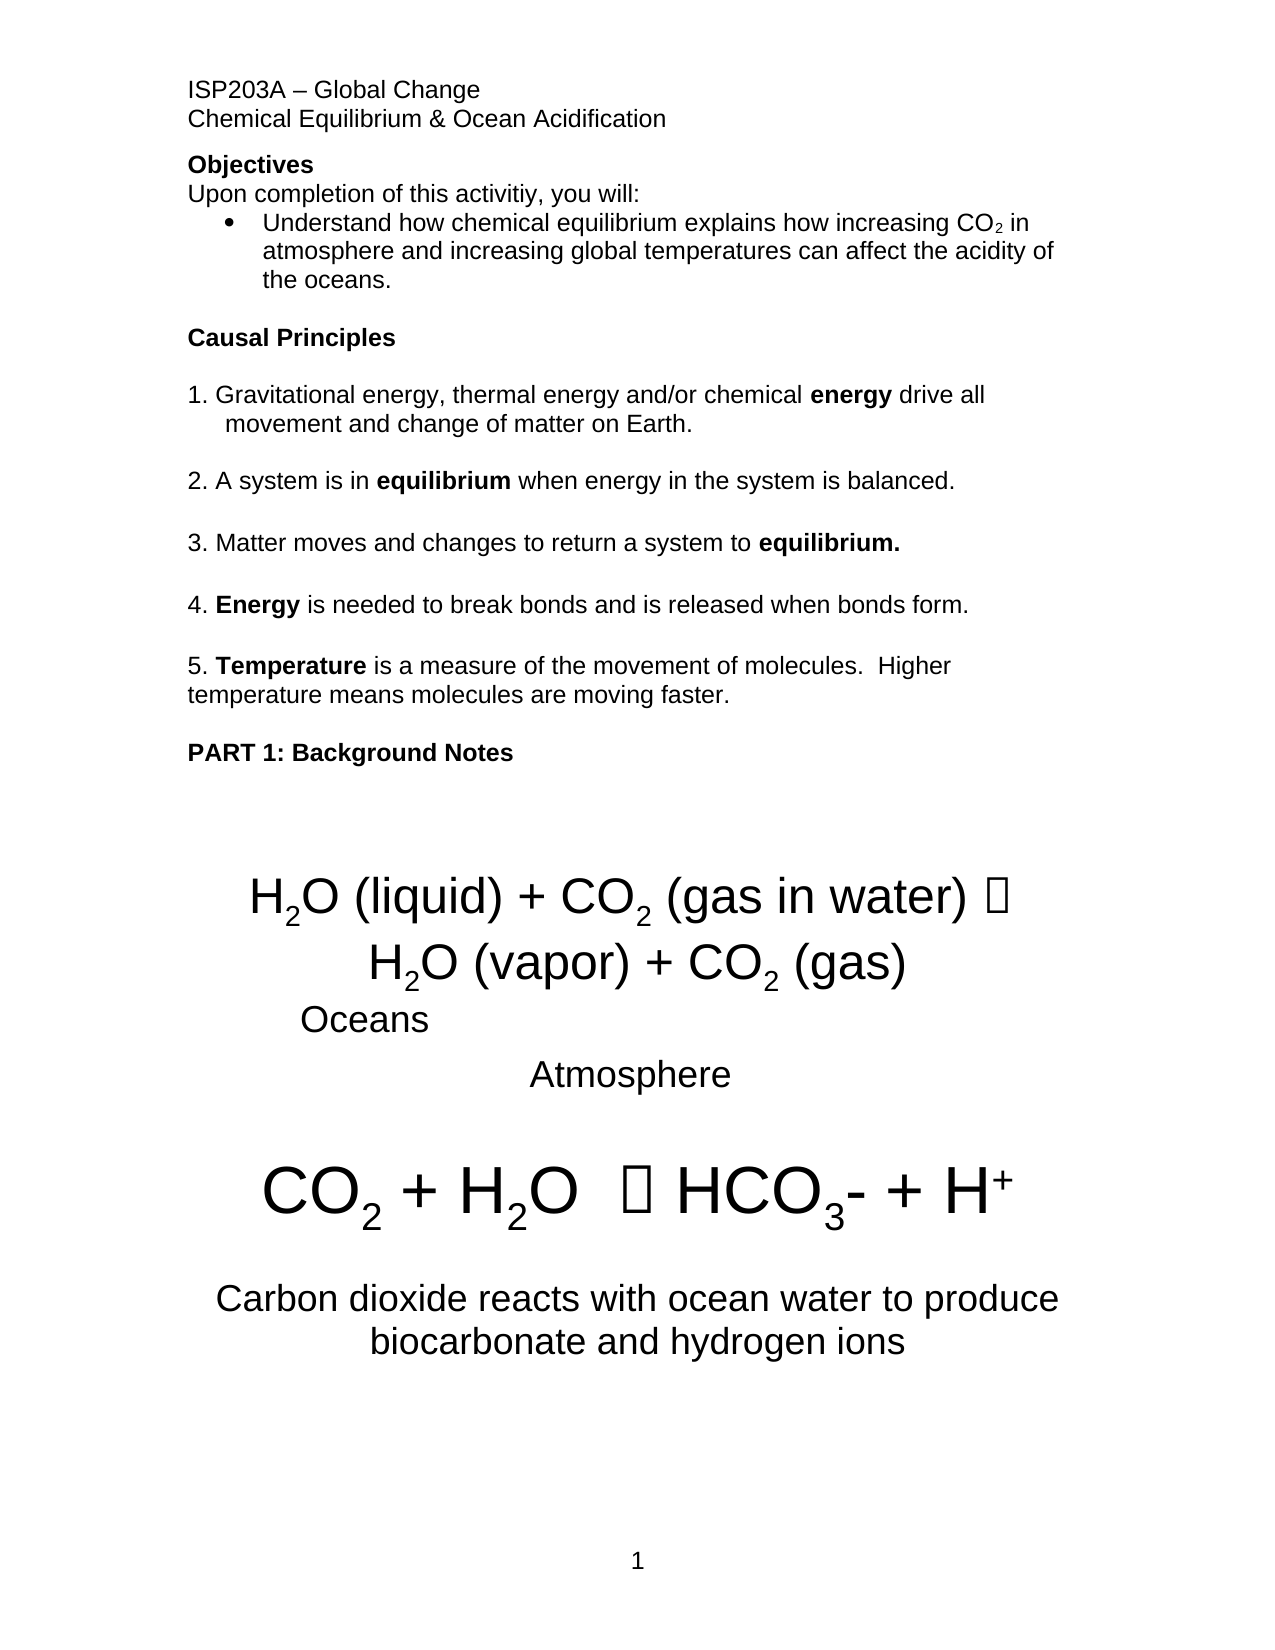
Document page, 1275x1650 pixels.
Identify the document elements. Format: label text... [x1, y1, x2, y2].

list Understand how chemical equilibrium explains how increasing CO2 in atmosphere and increasing global temperatures can affect the acidity of the oceans. [225, 207, 1087, 294]
text 4. Energy is needed to break bonds and is released when bonds form. [187, 590, 1087, 618]
text 1. Gravitational energy, thermal energy and/or chemical energy drive all movement and change of matter on Earth. [187, 380, 1087, 438]
text PART 1: Background Notes [187, 738, 1087, 766]
text Upon completion of this activitiy, you will: [187, 179, 1087, 207]
text Objectives [187, 150, 1087, 179]
text 5. Temperature is a measure of the movement of molecules. Higher temperature means molecules are moving faster. [187, 651, 1087, 709]
text 3. Matter moves and changes to return a system to equilibrium. [187, 528, 1096, 557]
text Causal Principles [187, 323, 1087, 351]
text 2. A system is in equilibrium when energy in the system is balanced. [187, 466, 1087, 495]
